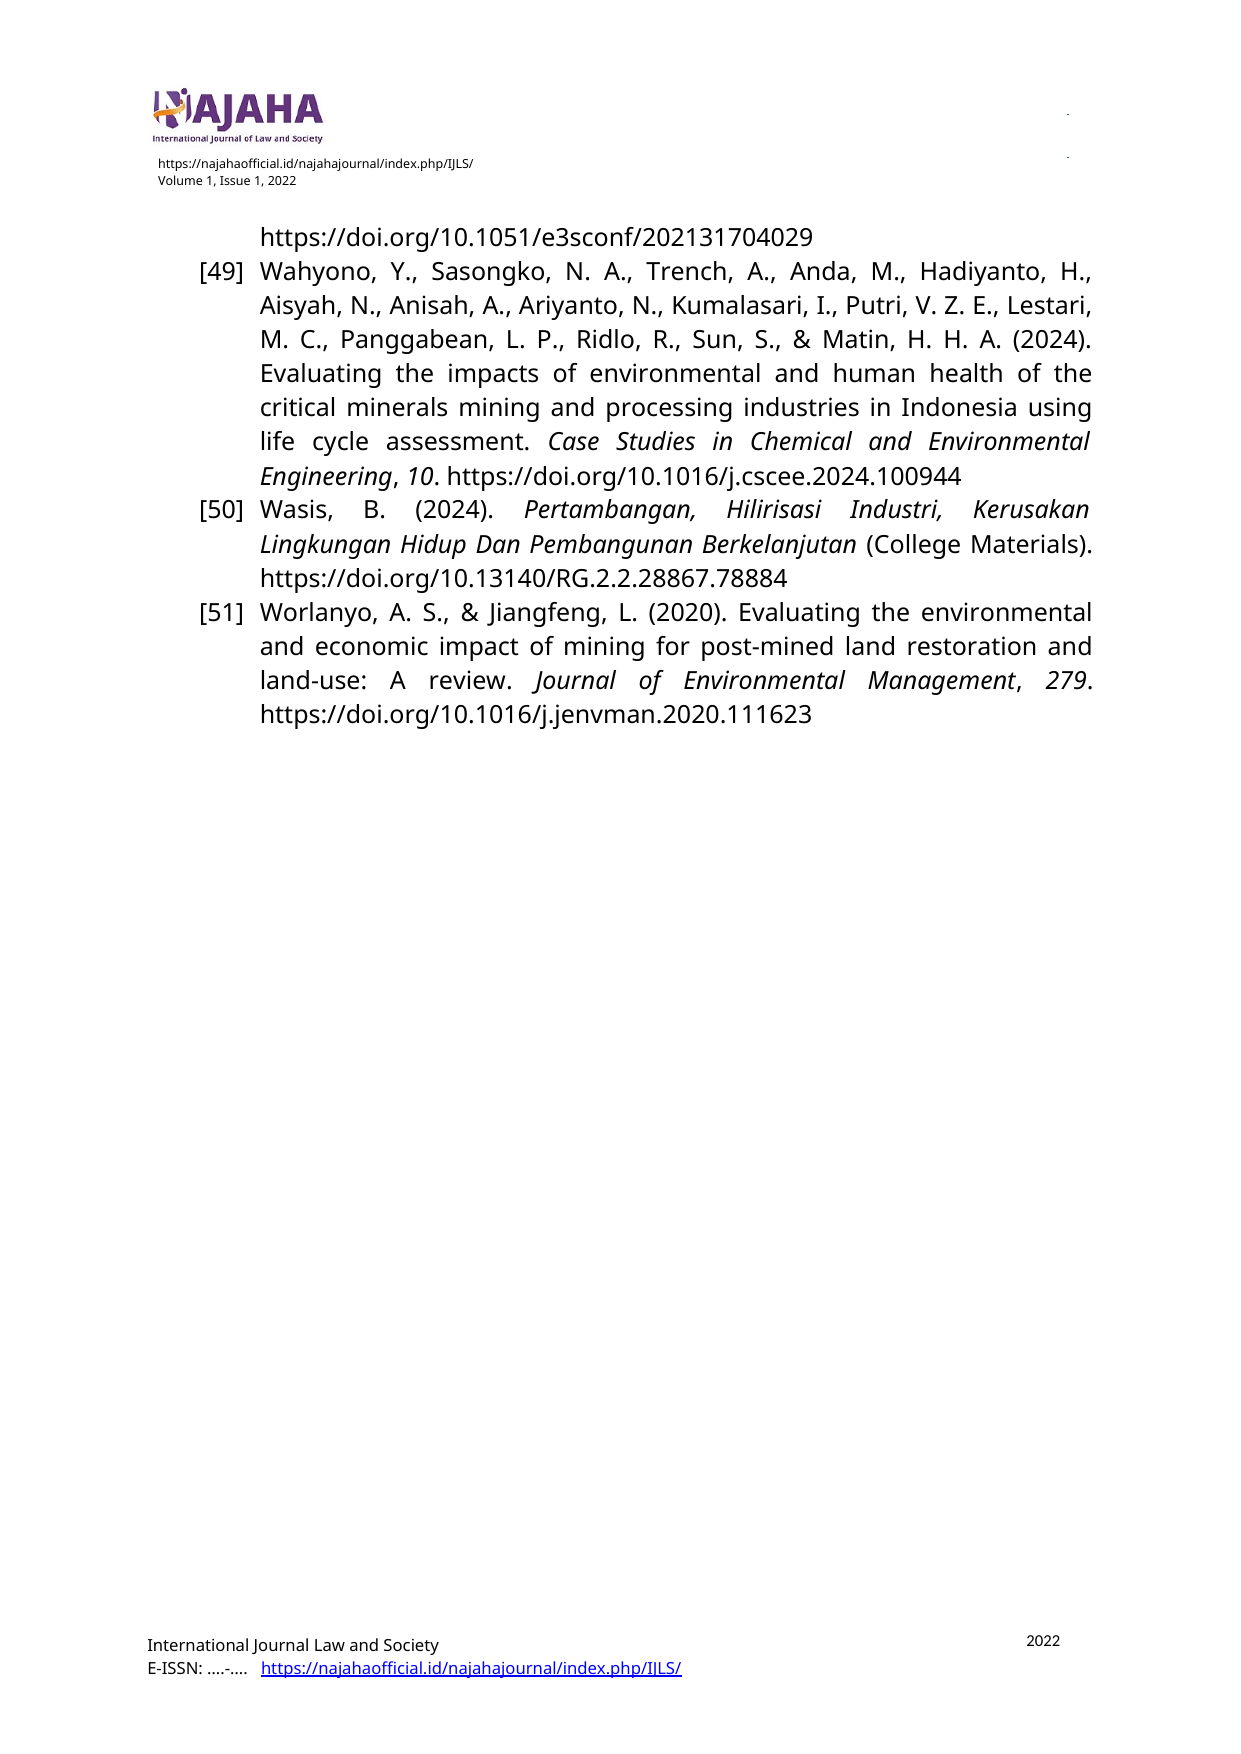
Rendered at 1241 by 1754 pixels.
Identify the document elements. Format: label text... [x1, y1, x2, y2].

list Worlanyo, A. S., & Jiangfeng, L. (2020). Evaluating the environmental and economic impact of mining for post-mined land restoration and land-use: A review. Journal of Environmental Management, 279. https://doi.org/10.1016/j.jenvman.2020.111623 [199, 594, 1093, 731]
list Wasis, B. (2024). Pertambangan, Hilirisasi Industri, Kerusakan Lingkungan Hidup Dan Pembangunan Berkelanjutan (College Materials). https://doi.org/10.13140/RG.2.2.28867.78884 [199, 492, 1093, 594]
picture [147, 75, 328, 158]
list Wahyono, Y., Sasongko, N. A., Trench, A., Anda, M., Hadiyanto, H., Aisyah, N., Anisah, A., Ariyanto, N., Kumalasari, I., Putri, V. Z. E., Lestari, M. C., Panggabean, L. P., Ridlo, R., Sun, S., & Matin, H. H. A. (2024). Evaluating the impacts of environmental and human health of the critical minerals mining and processing industries in Indonesia using life cycle assessment. Case Studies in Chemical and Environmental Engineering, 10. https://doi.org/10.1016/j.cscee.2024.100944 [199, 254, 1093, 492]
